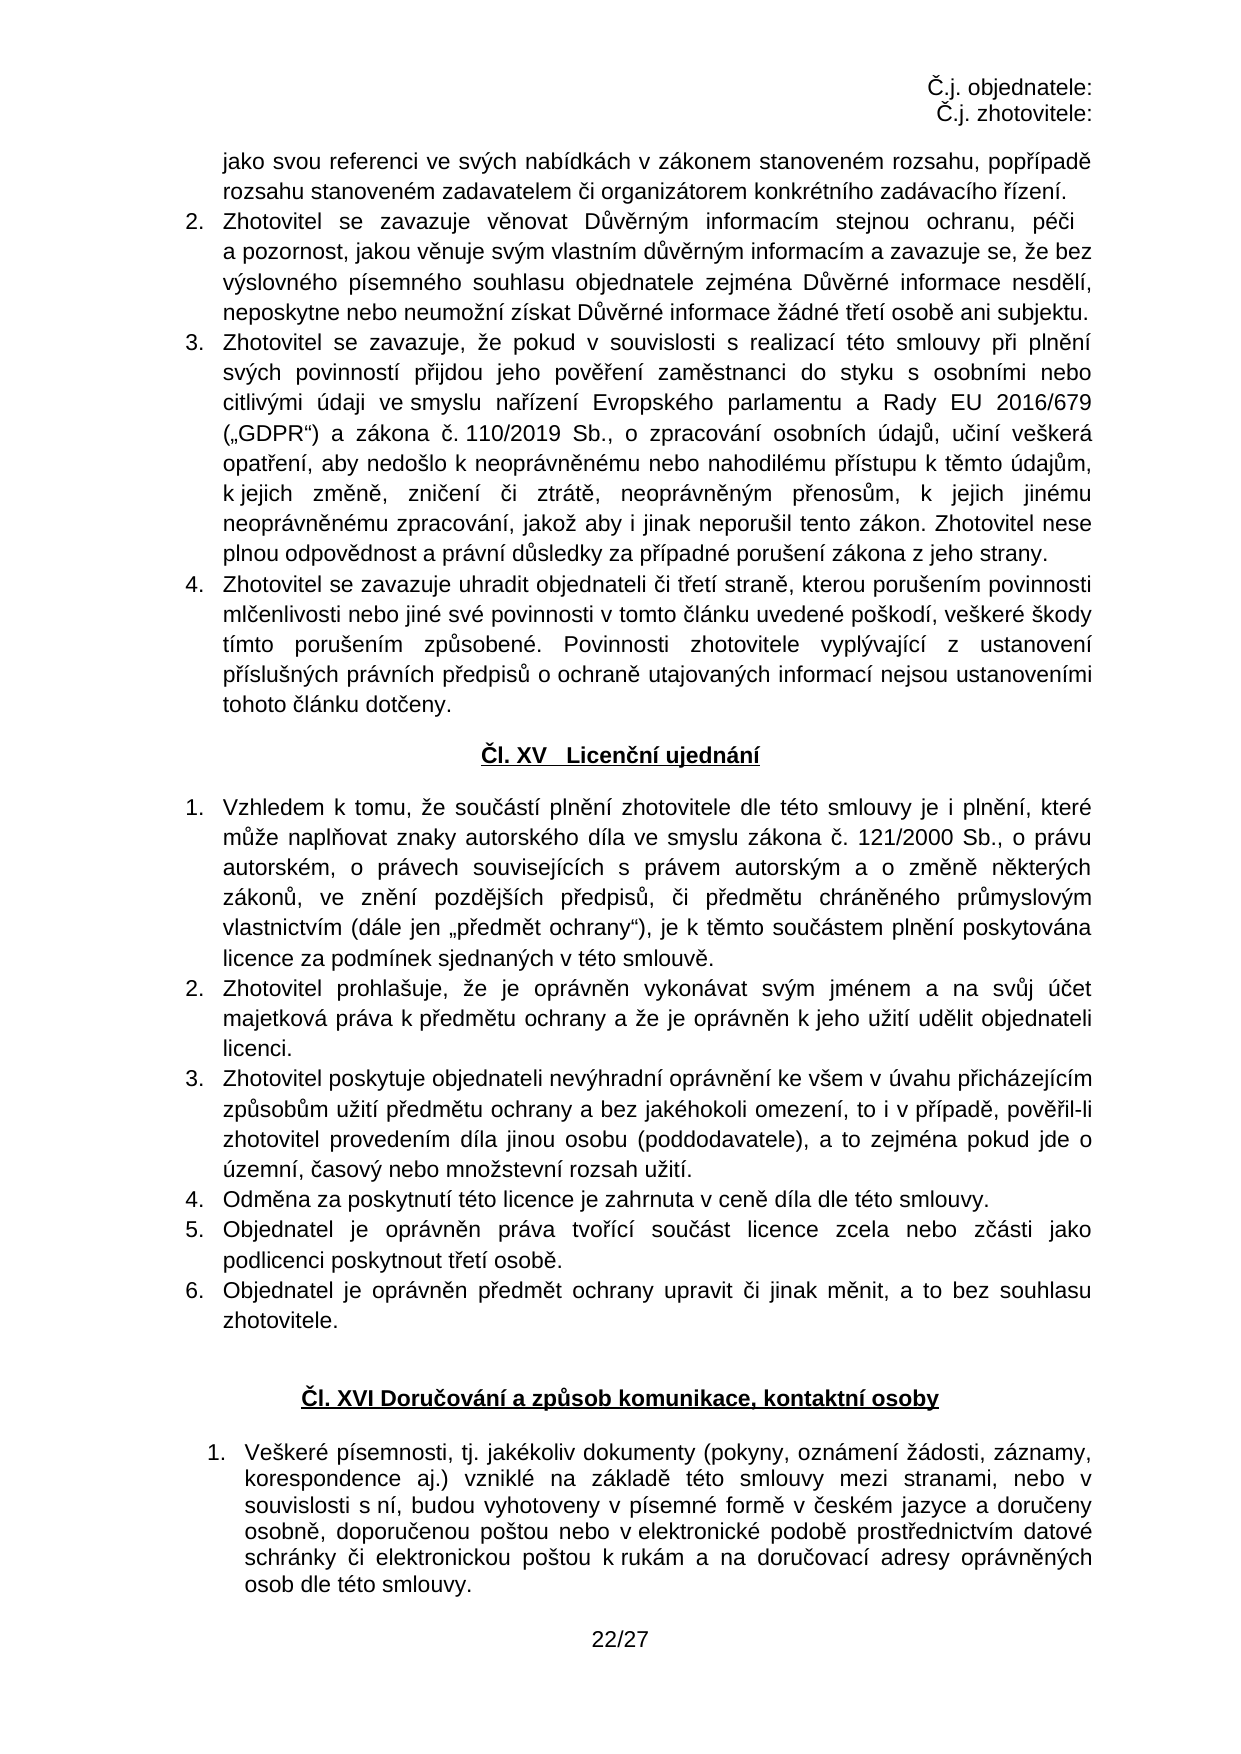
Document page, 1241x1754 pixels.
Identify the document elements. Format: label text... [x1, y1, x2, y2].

list Zhotovitel poskytuje objednateli nevýhradní oprávnění ke všem v úvahu přicházejícím způsobům užití předmětu ochrany a bez jakéhokoli omezení, to i v případě, pověřil-li zhotovitel provedením díla jinou osobu (poddodavatele), a to zejména pokud jde o územní, časový nebo množstevní rozsah užití. [185, 1065, 1092, 1182]
text Čl. XVI Doručování a způsob komunikace, kontaktní osoby [148, 1384, 1092, 1411]
list Zhotovitel se zavazuje uhradit objednateli či třetí straně, kterou porušením povinnosti mlčenlivosti nebo jiné své povinnosti v tomto článku uvedené poškodí, veškeré škody tímto porušením způsobené. Povinnosti zhotovitele vyplývající z ustanovení příslušných právních předpisů o ochraně utajovaných informací nejsou ustanoveními tohoto článku dotčeny. [185, 571, 1092, 718]
list Zhotovitel se zavazuje, že pokud v souvislosti s realizací této smlouvy při plnění svých povinností přijdou jeho pověření zaměstnanci do styku s osobními nebo citlivými údaji ve smyslu nařízení Evropského parlamentu a Rady EU 2016/679 („GDPR“) a zákona č. 110/2019 Sb., o zpracování osobních údajů, učiní veškerá opatření, aby nedošlo k neoprávněnému nebo nahodilému přístupu k těmto údajům, k jejich změně, zničení či ztrátě, neoprávněným přenosům, k jejich jinému neoprávněnému zpracování, jakož aby i jinak neporušil tento zákon. Zhotovitel nese plnou odpovědnost a právní důsledky za případné porušení zákona z jeho strany. [185, 329, 1092, 567]
list Zhotovitel prohlašuje, že je oprávněn vykonávat svým jménem a na svůj účet majetková práva k předmětu ochrany a že je oprávněn k jeho užití udělit objednateli licenci. [185, 975, 1092, 1062]
list Objednatel je oprávněn předmět ochrany upravit či jinak měnit, a to bez souhlasu zhotovitele. [185, 1277, 1092, 1333]
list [185, 148, 1092, 204]
list Zhotovitel se zavazuje věnovat Důvěrným informacím stejnou ochranu, péči a pozornost, jakou věnuje svým vlastním důvěrným informacím a zavazuje se, že bez výslovného písemného souhlasu objednatele zejména Důvěrné informace nesdělí, neposkytne nebo neumožní získat Důvěrné informace žádné třetí osobě ani subjektu. [185, 208, 1092, 325]
list Veškeré písemnosti, tj. jakékoliv dokumenty (pokyny, oznámení žádosti, záznamy, korespondence aj.) vzniklé na základě této smlouvy mezi stranami, nebo v souvislosti s ní, budou vyhotoveny v písemné formě v českém jazyce a doručeny osobně, doporučenou poštou nebo v elektronické podobě prostřednictvím datové schránky či elektronickou poštou k rukám a na doručovací adresy oprávněných osob dle této smlouvy. [207, 1439, 1092, 1597]
list Vzhledem k tomu, že součástí plnění zhotovitele dle této smlouvy je i plnění, které může naplňovat znaky autorského díla ve smyslu zákona č. 121/2000 Sb., o právu autorském, o právech souvisejících s právem autorským a o změně některých zákonů, ve znění pozdějších předpisů, či předmětu chráněného průmyslovým vlastnictvím (dále jen „předmět ochrany“), je k těmto součástem plnění poskytována licence za podmínek sjednaných v této smlouvě. [185, 793, 1092, 971]
list Objednatel je oprávněn práva tvořící součást licence zcela nebo zčásti jako podlicenci poskytnout třetí osobě. [185, 1216, 1092, 1273]
text Čl. XV Licenční ujednání [148, 742, 1092, 769]
list Odměna za poskytnutí této licence je zahrnuta v ceně díla dle této smlouvy. [185, 1186, 1092, 1213]
